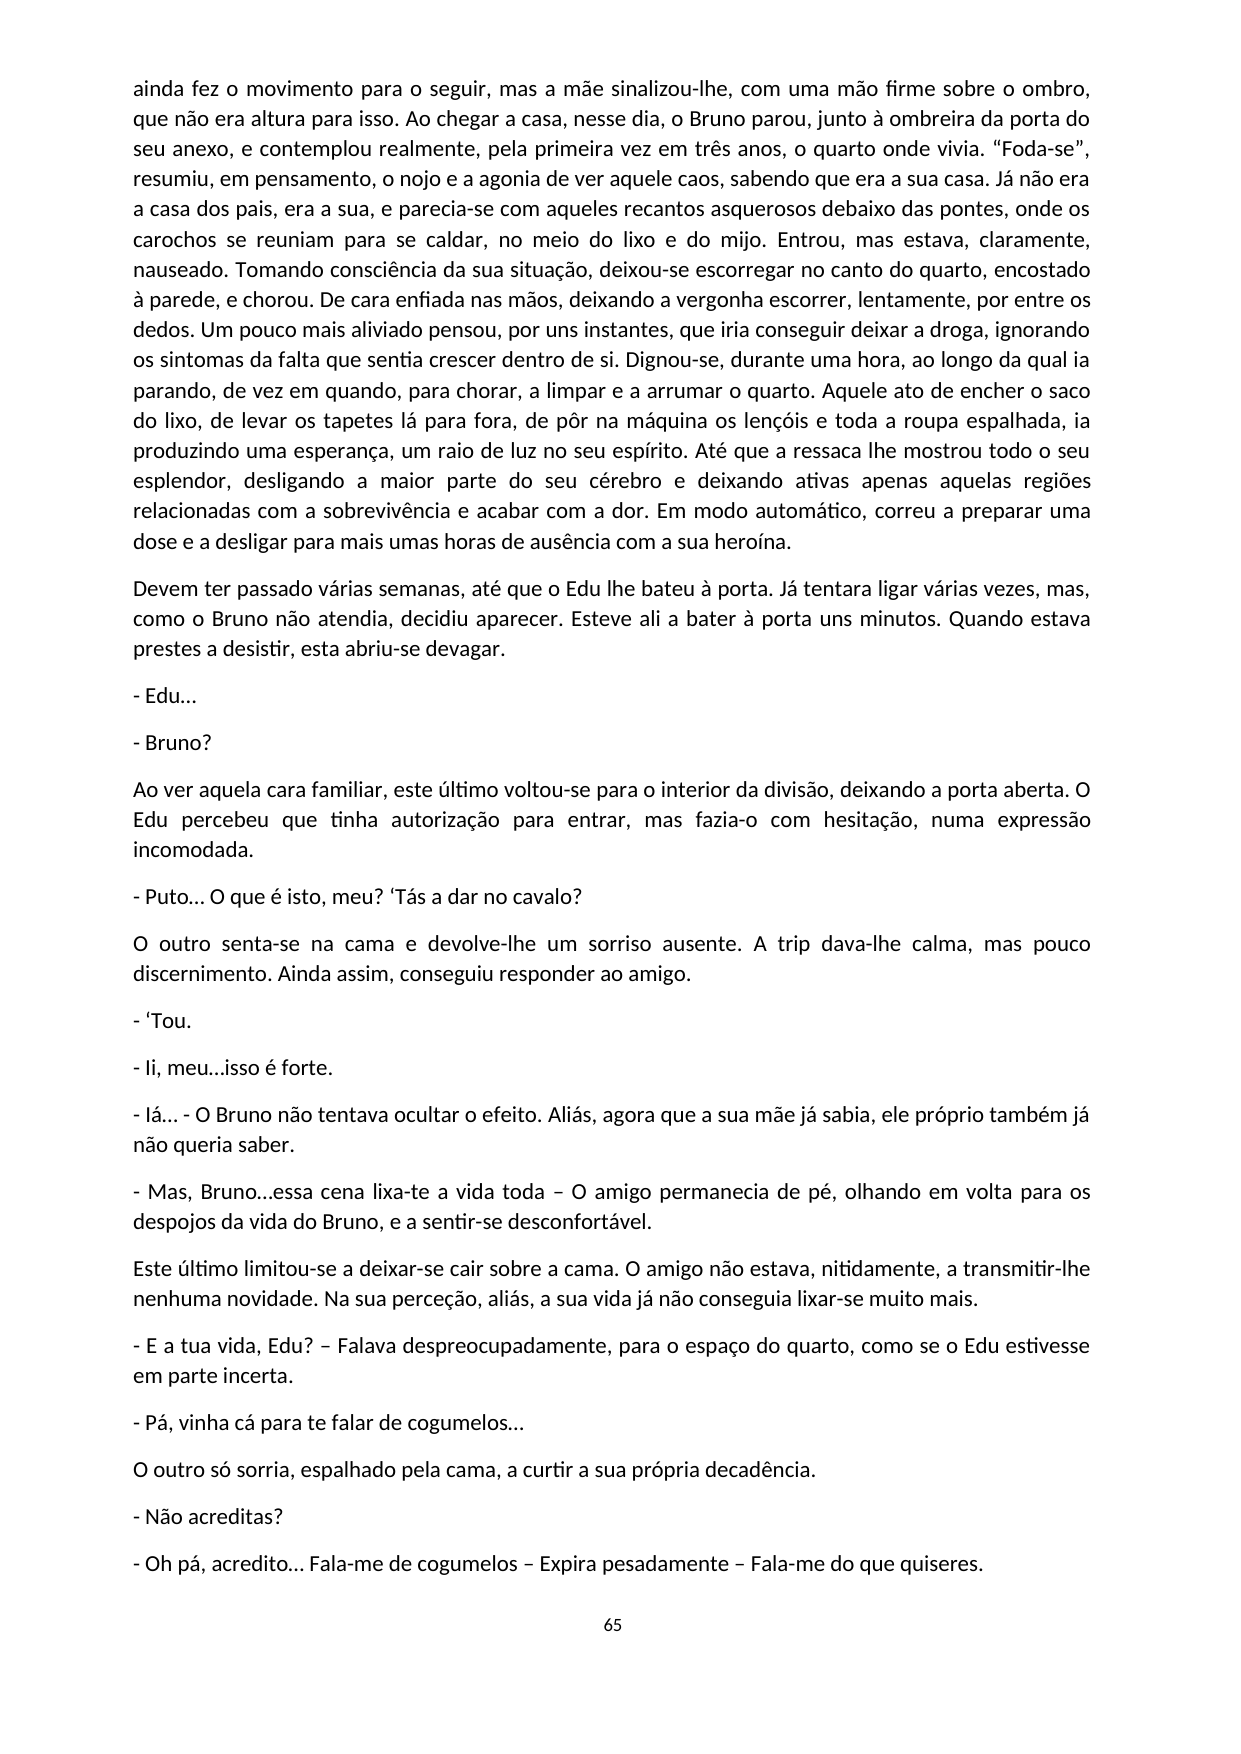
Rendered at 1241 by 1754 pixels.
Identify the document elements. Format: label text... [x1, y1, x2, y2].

text - Não acreditas? [133, 1502, 1093, 1530]
text Este último limitou-se a deixar-se cair sobre a cama. O amigo não estava, nitidamente, a transmitir-lhe nenhuma novidade. Na sua perceção, aliás, a sua vida já não conseguia lixar-se muito mais. [133, 1254, 1093, 1312]
text - E a tua vida, Edu? – Falava despreocupadamente, para o espaço do quarto, como se o Edu estivesse em parte incerta. [133, 1331, 1093, 1389]
text - Mas, Bruno…essa cena lixa-te a vida toda – O amigo permanecia de pé, olhando em volta para os despojos da vida do Bruno, e a sentir-se desconfortável. [133, 1177, 1093, 1235]
text - Edu… [133, 681, 1093, 709]
text - ‘Tou. [133, 1006, 1093, 1034]
text O outro só sorria, espalhado pela cama, a curtir a sua própria decadência. [133, 1455, 1093, 1483]
text - Ii, meu…isso é forte. [133, 1053, 1093, 1081]
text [133, 74, 1093, 555]
text Ao ver aquela cara familiar, este último voltou-se para o interior da divisão, deixando a porta aberta. O Edu percebeu que tinha autorização para entrar, mas fazia-o com hesitação, numa expressão incomodada. [133, 775, 1093, 863]
text - Oh pá, acredito… Fala-me de cogumelos – Expira pesadamente – Fala-me do que quiseres. [133, 1549, 1093, 1577]
text Devem ter passado várias semanas, até que o Edu lhe bateu à porta. Já tentara ligar várias vezes, mas, como o Bruno não atendia, decidiu aparecer. Esteve ali a bater à porta uns minutos. Quando estava prestes a desistir, esta abriu-se devagar. [133, 574, 1093, 662]
text - Pá, vinha cá para te falar de cogumelos… [133, 1408, 1093, 1436]
text - Puto… O que é isto, meu? ‘Tás a dar no cavalo? [133, 882, 1093, 910]
text - Bruno? [133, 728, 1093, 756]
text - Iá… - O Bruno não tentava ocultar o efeito. Aliás, agora que a sua mãe já sabia, ele próprio também já não queria saber. [133, 1100, 1093, 1158]
text O outro senta-se na cama e devolve-lhe um sorriso ausente. A trip dava-lhe calma, mas pouco discernimento. Ainda assim, conseguiu responder ao amigo. [133, 929, 1093, 987]
